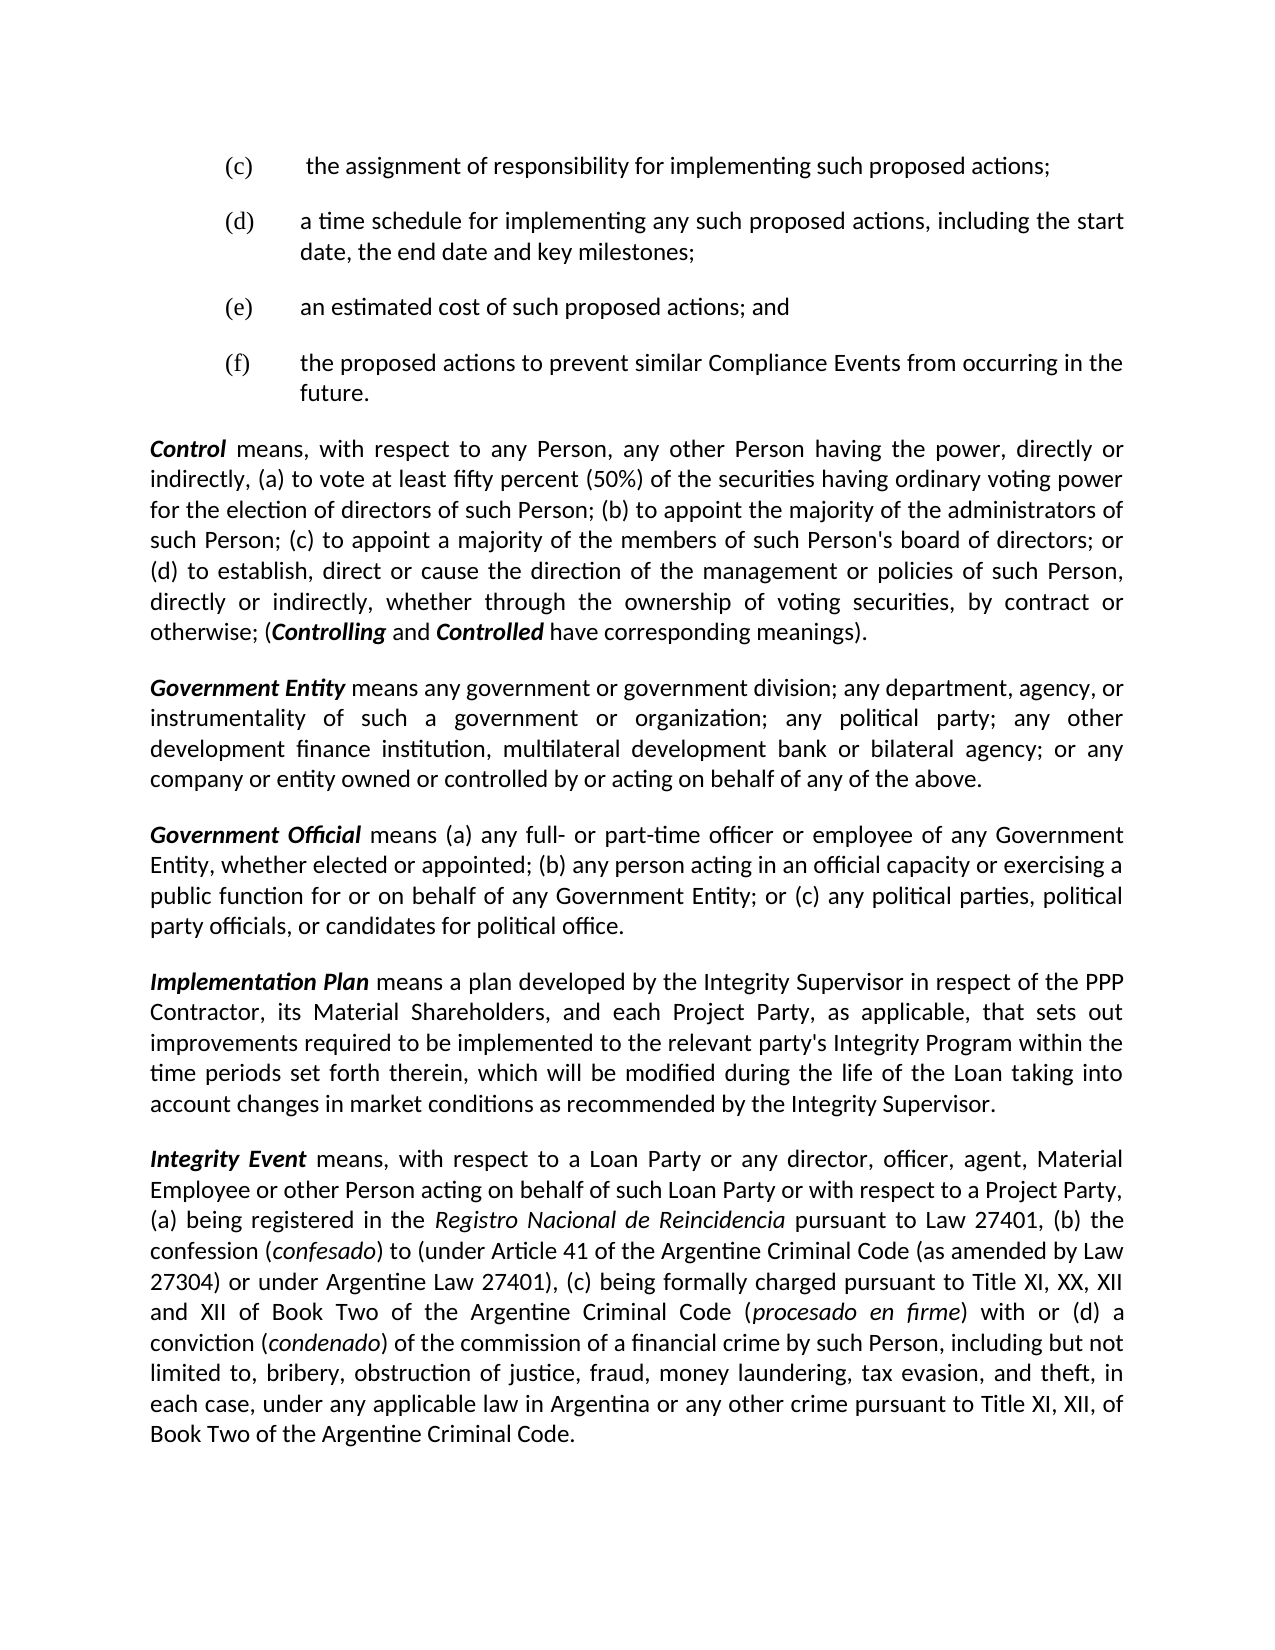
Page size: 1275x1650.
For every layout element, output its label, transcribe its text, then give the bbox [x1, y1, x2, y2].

text the proposed actions to prevent similar Compliance Events from occurring in the future. [225, 347, 1125, 408]
text an estimated cost of such proposed actions; and [225, 292, 1125, 322]
list Government Official means (a) any full- or part-time officer or employee of any Government Entity, whether elected or appointed; (b) any person acting in an official capacity or exercising a public function for or on behalf of any Government Entity; or (c) any political parties, political party officials, or candidates for political office. [150, 819, 1125, 941]
list Control means, with respect to any Person, any other Person having the power, directly or indirectly, (a) to vote at least fifty percent (50%) of the securities having ordinary voting power for the election of directors of such Person; (b) to appoint the majority of the administrators of such Person; (c) to appoint a majority of the members of such Person's board of directors; or (d) to establish, direct or cause the direction of the management or policies of such Person, directly or indirectly, whether through the ownership of voting securities, by contract or otherwise; (Controlling and Controlled have corresponding meanings). [150, 433, 1125, 647]
list Government Entity means any government or government division; any department, agency, or instrumentality of such a government or organization; any political party; any other development finance institution, multilateral development bank or bilateral agency; or any company or entity owned or controlled by or acting on behalf of any of the above. [150, 672, 1125, 794]
text the assignment of responsibility for implementing such proposed actions; [225, 150, 1125, 181]
text Integrity Event means, with respect to a Loan Party or any director, officer, agent, Material Employee or other Person acting on behalf of such Loan Party or with respect to a Project Party, (a) being registered in the Registro Nacional de Reincidencia pursuant to Law 27401, (b) the confession (confesado) to (under Article 41 of the Argentine Criminal Code (as amended by Law 27304) or under Argentine Law 27401), (c) being formally charged pursuant to Title XI, XX, XII and XII of Book Two of the Argentine Criminal Code (procesado en firme) with or (d) a conviction (condenado) of the commission of a financial crime by such Person, including but not limited to, bribery, obstruction of justice, fraud, money laundering, tax evasion, and theft, in each case, under any applicable law in Argentina or any other crime pursuant to Title XI, XII, of Book Two of the Argentine Criminal Code. [150, 1143, 1125, 1449]
list Implementation Plan means a plan developed by the Integrity Supervisor in respect of the PPP Contractor, its Material Shareholders, and each Project Party, as applicable, that sets out improvements required to be implemented to the relevant party's Integrity Program within the time periods set forth therein, which will be modified during the life of the Loan taking into account changes in market conditions as recommended by the Integrity Supervisor. [150, 966, 1125, 1118]
text a time schedule for implementing any such proposed actions, including the start date, the end date and key milestones; [225, 206, 1125, 267]
